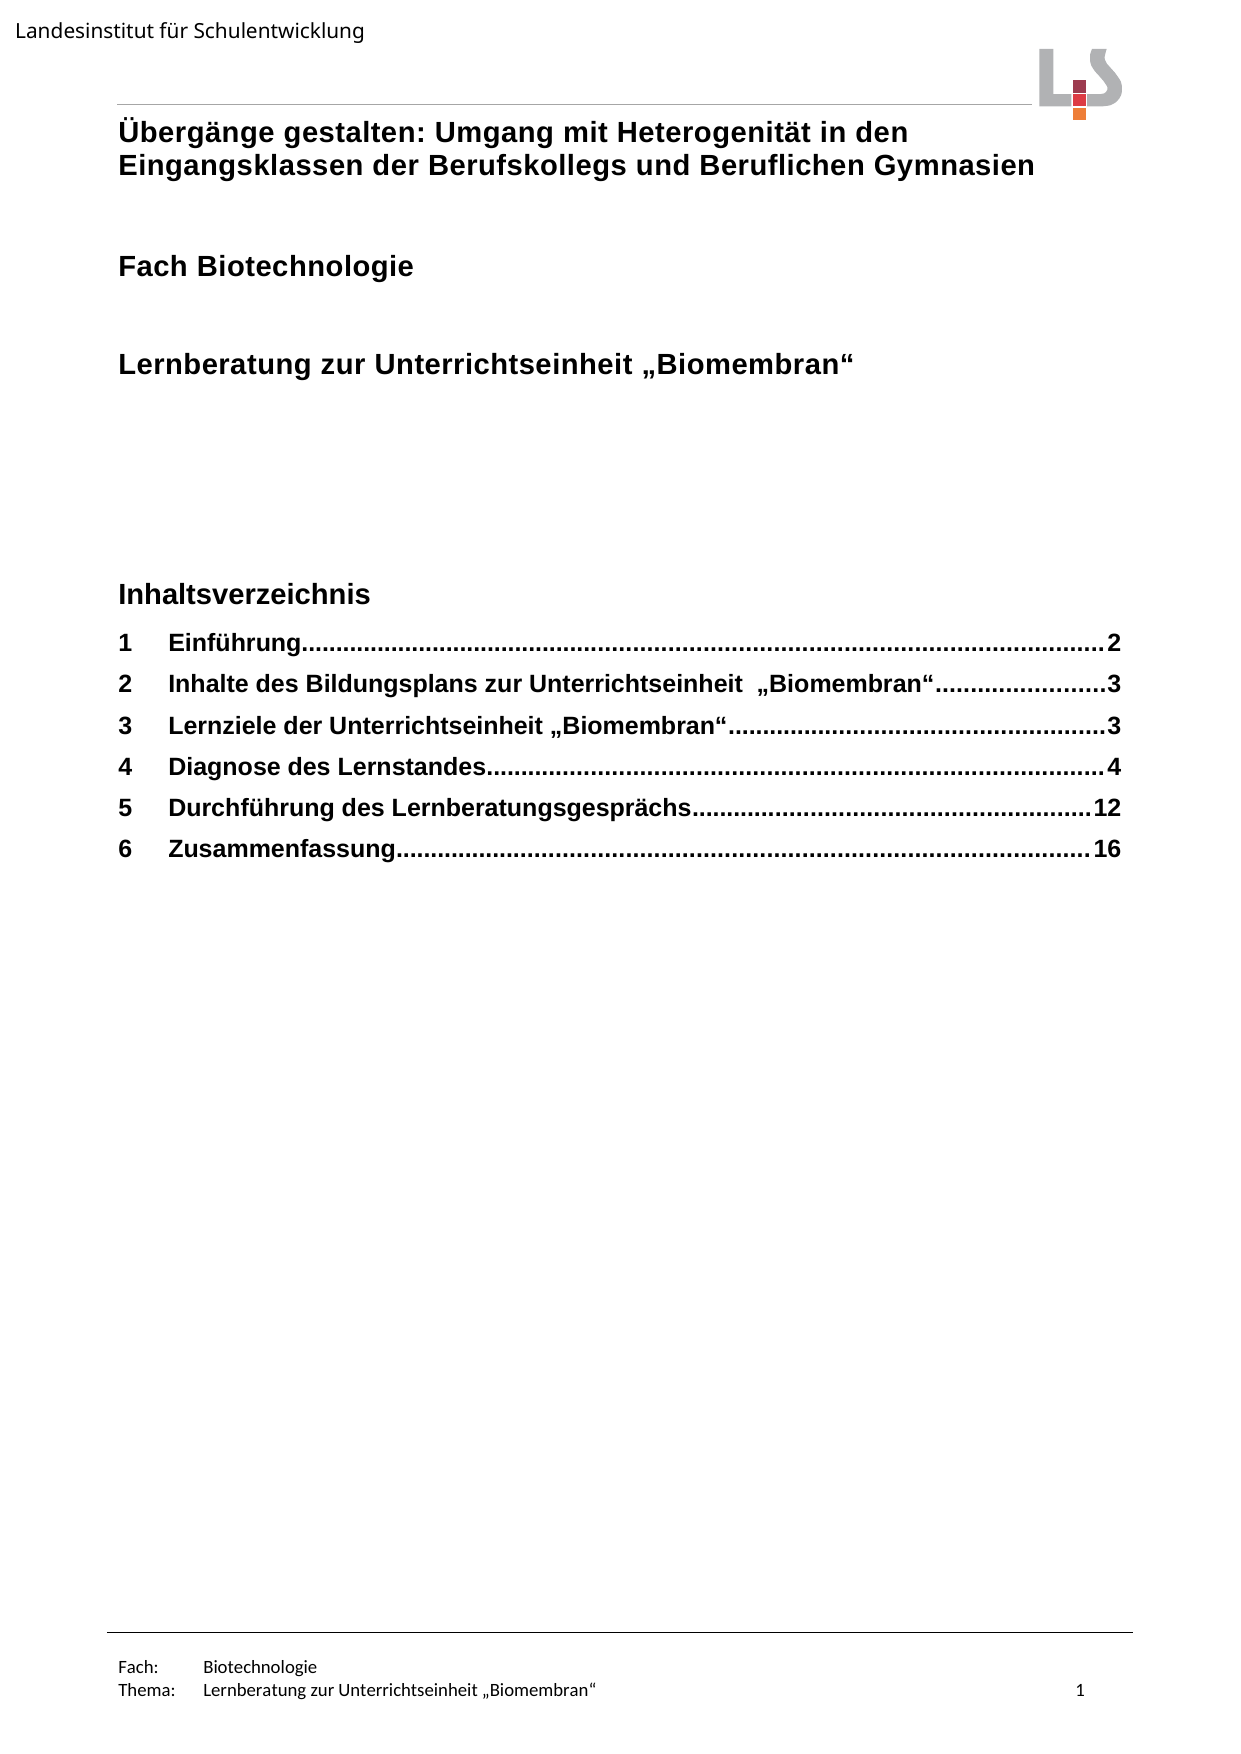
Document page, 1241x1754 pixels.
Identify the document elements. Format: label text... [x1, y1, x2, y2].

title Lernberatung zur Unterrichtseinheit „Biomembran“ [118, 347, 1122, 381]
title Fach Biotechnologie [118, 249, 1122, 283]
title Übergänge gestalten: Umgang mit Heterogenität in den Eingangsklassen der Berufskollegs und Beruflichen Gymnasien [118, 115, 1122, 182]
